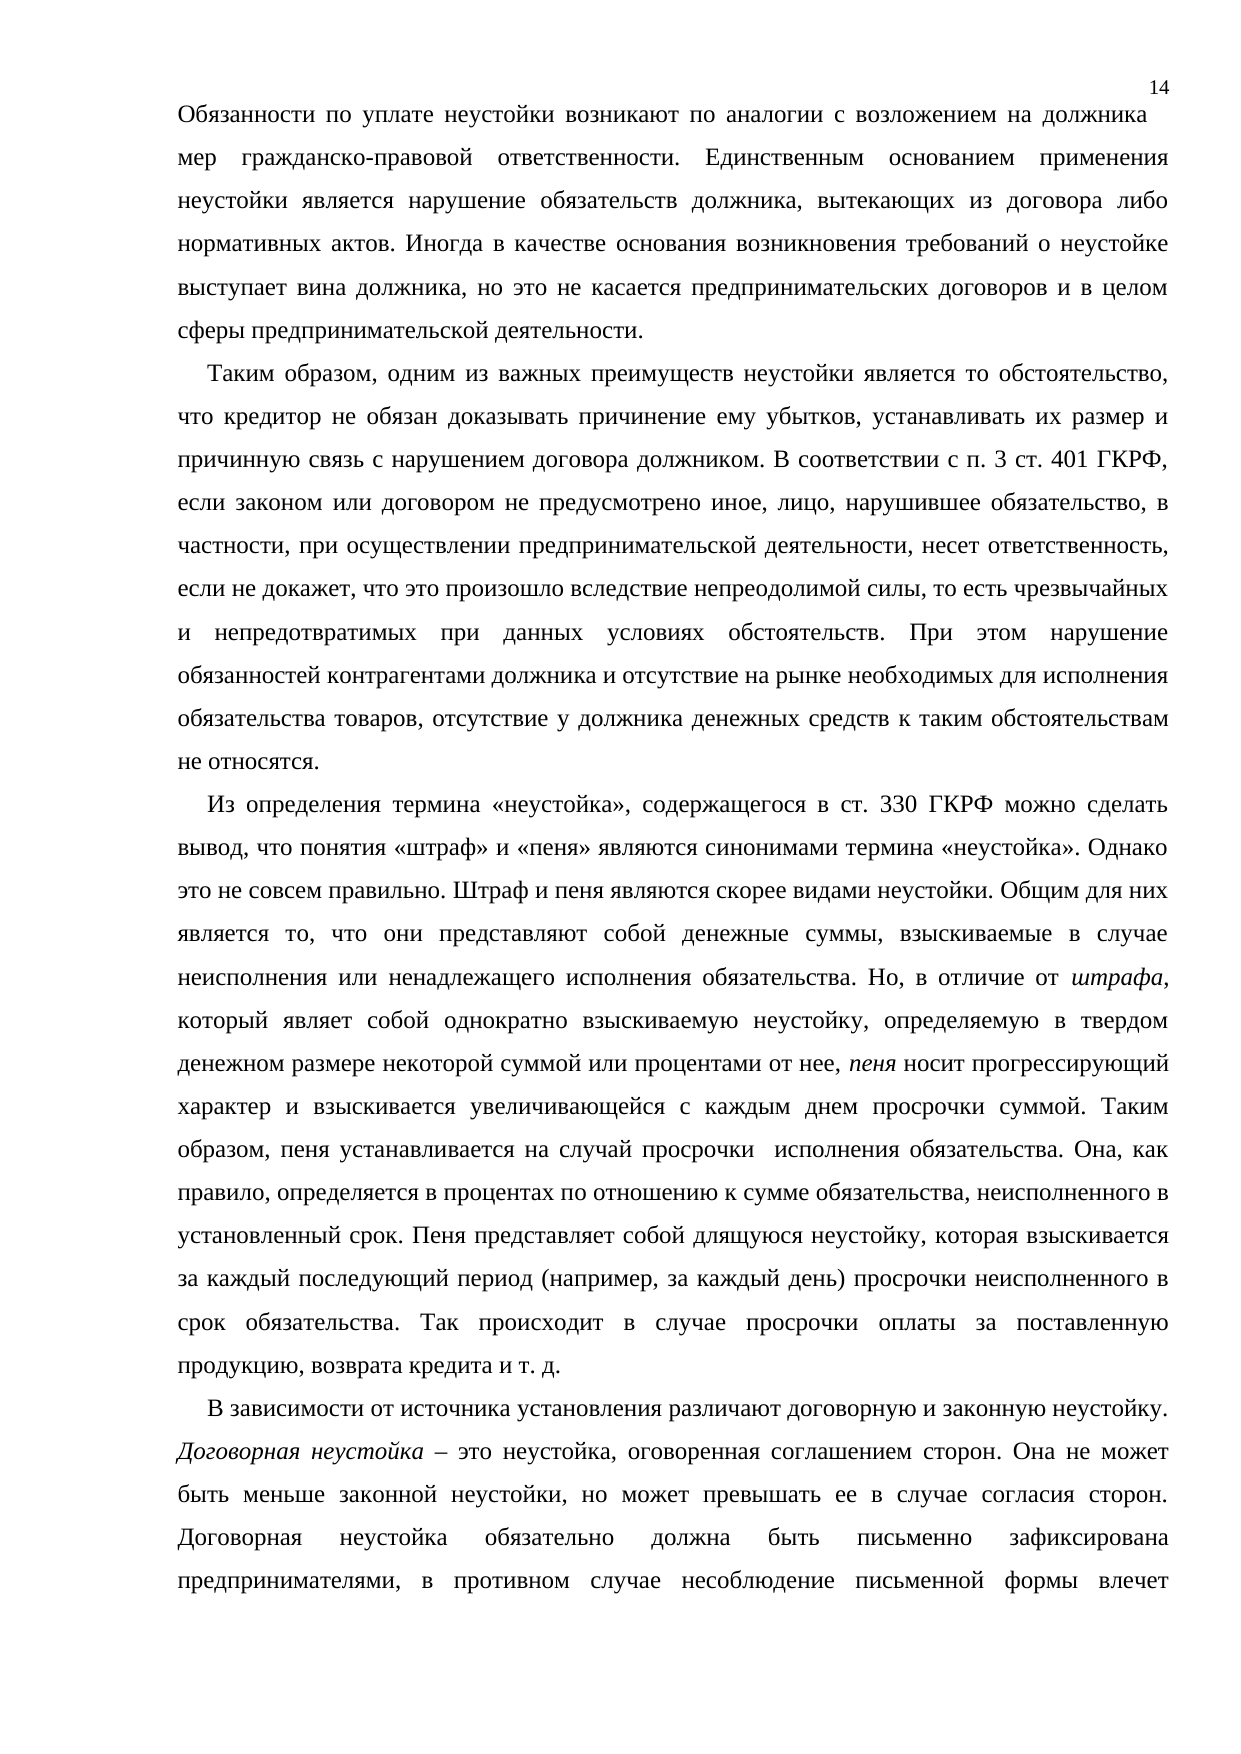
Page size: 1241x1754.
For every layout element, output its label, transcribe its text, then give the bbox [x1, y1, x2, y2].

text Таким образом, одним из важных преимуществ неустойки является то обстоятельство, что кредитор не обязан доказывать причинение ему убытков, устанавливать их размер и причинную связь с нарушением договора должником. В соответствии с п. 3 ст. 401 ГКРФ, если законом или договором не предусмотрено иное, лицо, нарушившее обязательство, в частности, при осуществлении предпринимательской деятельности, несет ответственность, если не докажет, что это произошло вследствие непреодолимой силы, то есть чрезвычайных и непредотвратимых при данных условиях обстоятельств. При этом нарушение обязанностей контрагентами должника и отсутствие на рынке необходимых для исполнения обязательства товаров, отсутствие у должника денежных средств к таким обстоятельствам не относятся. [177, 358, 1169, 775]
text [177, 99, 1169, 343]
text Из определения термина «неустойка», содержащегося в ст. 330 ГКРФ можно сделать вывод, что понятия «штраф» и «пеня» являются синонимами термина «неустойка». Однако это не совсем правильно. Штраф и пеня являются скорее видами неустойки. Общим для них является то, что они представляют собой денежные суммы, взыскиваемые в случае неисполнения или ненадлежащего исполнения обязательства. Но, в отличие от штрафа, который являет собой однократно взыскиваемую неустойку, определяемую в твердом денежном размере некоторой суммой или процентами от нее, пеня носит прогрессирующий характер и взыскивается увеличивающейся с каждым днем просрочки суммой. Таким образом, пеня устанавливается на случай просрочки исполнения обязательства. Она, как правило, определяется в процентах по отношению к сумме обязательства, неисполненного в установленный срок. Пеня представляет собой длящуюся неустойку, которая взыскивается за каждый последующий период (например, за каждый день) просрочки неисполненного в срок обязательства. Так происходит в случае просрочки оплаты за поставленную продукцию, возврата кредита и т. д. [177, 789, 1169, 1378]
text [177, 1393, 1169, 1594]
